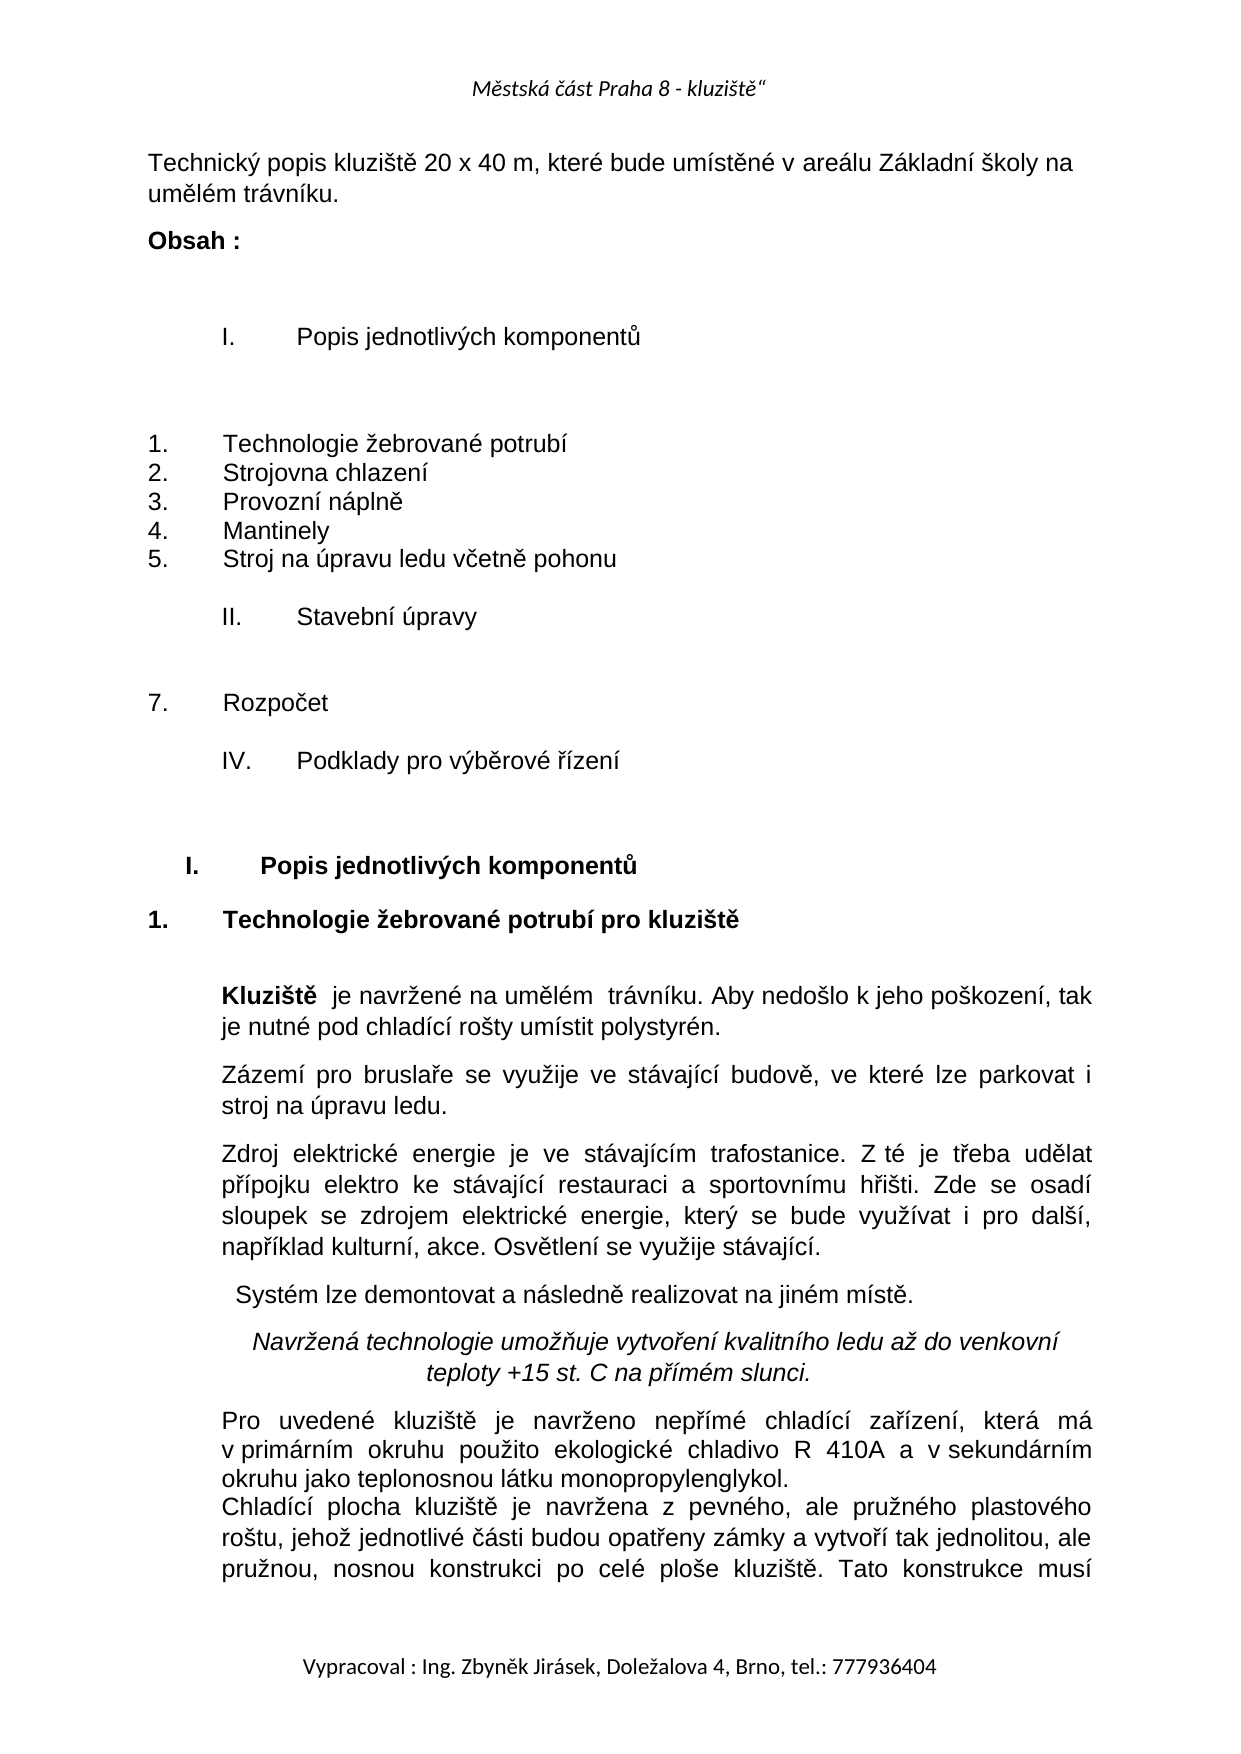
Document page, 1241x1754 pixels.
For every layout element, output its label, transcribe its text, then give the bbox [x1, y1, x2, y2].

text Zdroj elektrické energie je ve stávajícím trafostanice. Z té je třeba udělat přípojku elektro ke stávající restauraci a sportovnímu hřišti. Zde se osadí sloupek se zdrojem elektrické energie, který se bude využívat i pro další, například kulturní, akce. Osvětlení se využije stávající. [221, 1139, 1093, 1261]
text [221, 1492, 1093, 1583]
list Stroj na úpravu ledu včetně pohonu [148, 544, 1093, 573]
text Zázemí pro bruslaře se využije ve stávající budově, ve které lze parkovat i stroj na úpravu ledu. [221, 1060, 1093, 1120]
list Popis jednotlivých komponentů [221, 322, 1093, 351]
list Strojovna chlazení [148, 458, 1093, 487]
text Obsah : [148, 226, 1093, 255]
text Technický popis kluziště 20 x 40 m, které bude umístěné v areálu Základní školy na umělém trávníku. [148, 148, 1093, 207]
list Mantinely [148, 516, 1093, 544]
list Technologie žebrované potrubí pro kluziště [148, 905, 1093, 933]
text Navržená technologie umožňuje vytvoření kvalitního ledu až do venkovní teploty +15 st. C na přímém slunci. [148, 1327, 1093, 1387]
list Podklady pro výběrové řízení [221, 746, 1093, 774]
list Rozpočet [148, 688, 1093, 717]
list Stavební úpravy [221, 602, 1093, 631]
list Provozní náplně [148, 487, 1093, 516]
list Popis jednotlivých komponentů [185, 851, 1093, 880]
text Pro uvedené kluziště je navrženo nepřímé chladící zařízení, která má v primárním okruhu použito ekologické chladivo R 410A a v sekundárním okruhu jako teplonosnou látku monopropylenglykol. [221, 1406, 1093, 1492]
text Kluziště je navržené na umělém trávníku. Aby nedošlo k jeho poškození, tak je nutné pod chladící rošty umístit polystyrén. [221, 981, 1093, 1041]
list Technologie žebrované potrubí [148, 429, 1093, 458]
text Systém lze demontovat a následně realizovat na jiném místě. [221, 1279, 1093, 1308]
